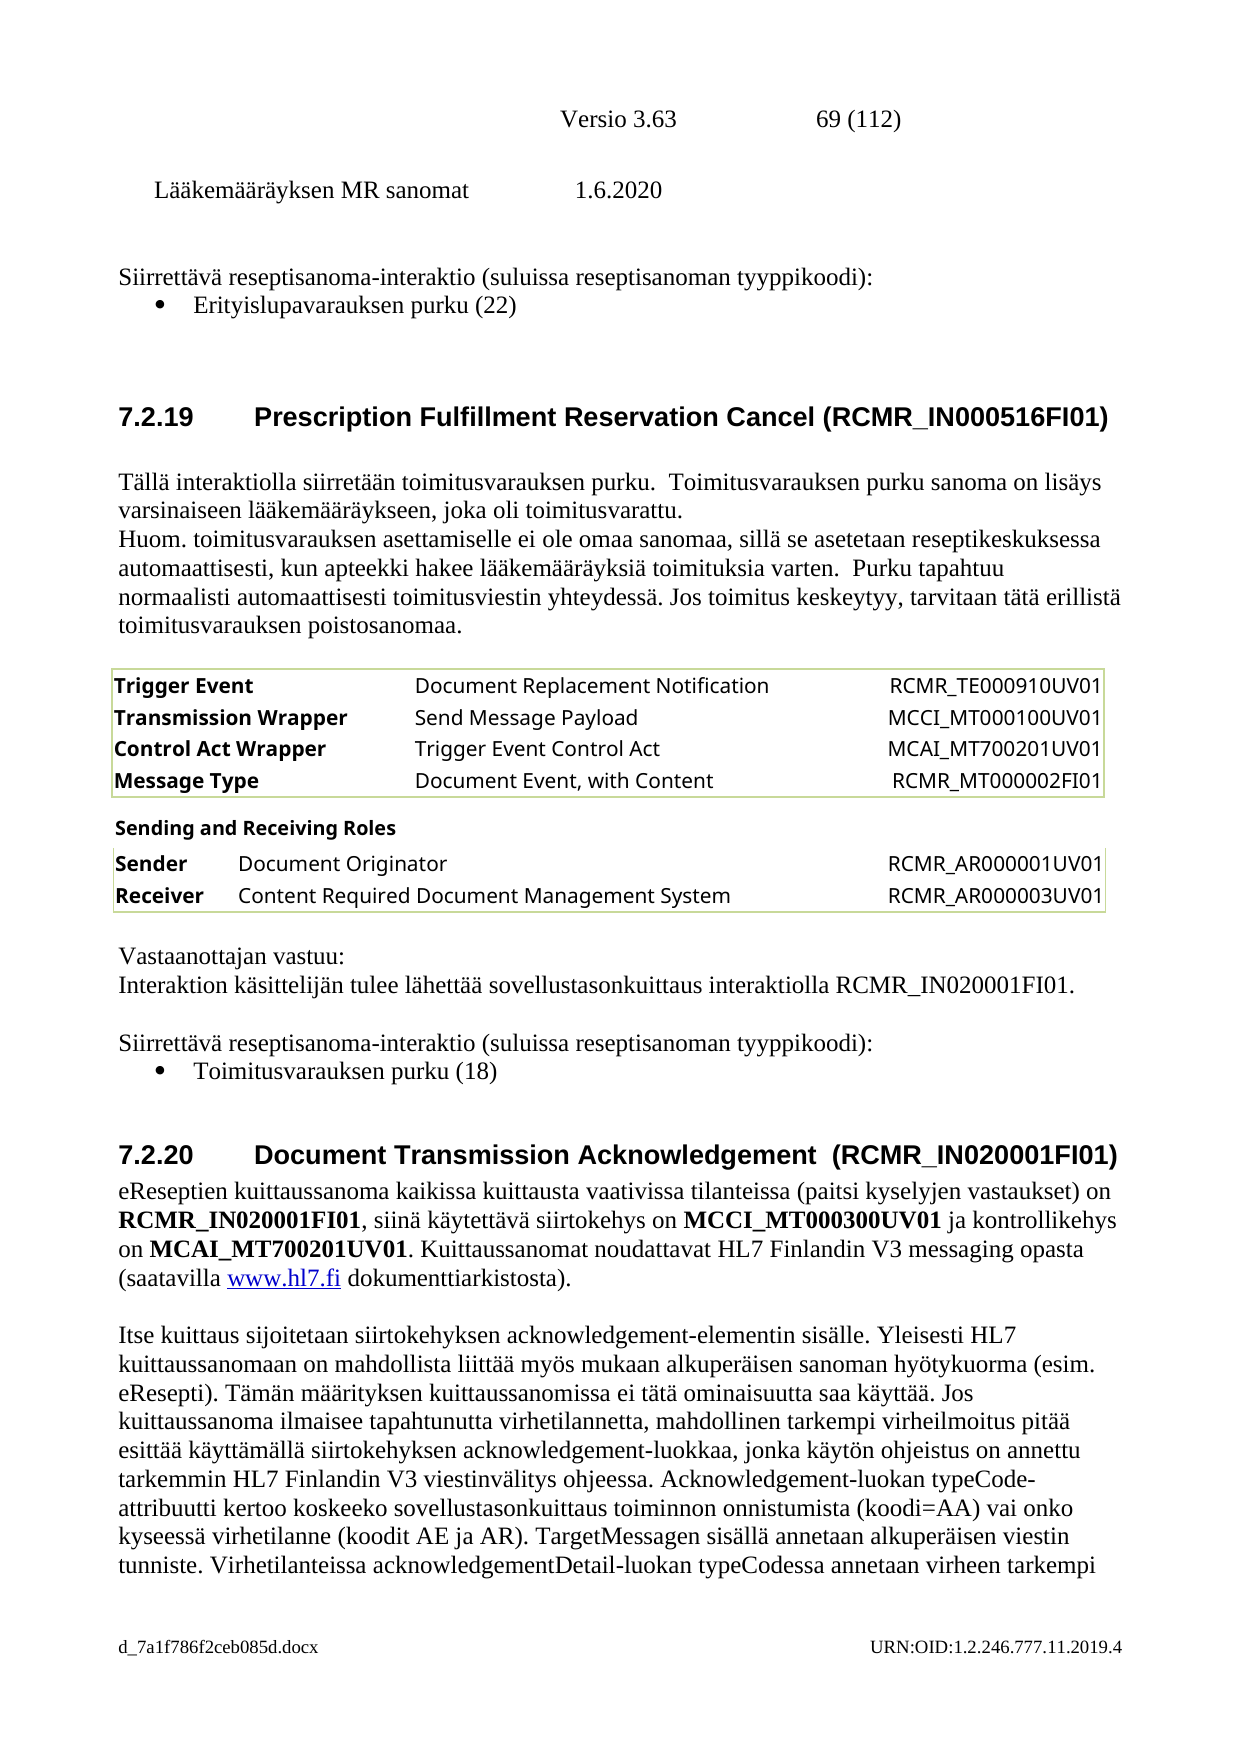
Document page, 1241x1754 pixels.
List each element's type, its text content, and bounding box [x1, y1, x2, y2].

text Interaktion käsittelijän tulee lähettää sovellustasonkuittaus interaktiolla RCMR_IN020001FI01. [118, 970, 1122, 999]
subtitle Prescription Fulfillment Reservation Cancel (RCMR_IN000516FI01) [118, 401, 1122, 432]
text Huom. toimitusvarauksen asettamiselle ei ole omaa sanomaa, sillä se asetetaan reseptikeskuksessa automaattisesti, kun apteekki hakee lääkemääräyksiä toimituksia varten. Purku tapahtuu normaalisti automaattisesti toimitusviestin yhteydessä. Jos toimitus keskeytyy, tarvitaan tätä erillistä toimitusvarauksen poistosanomaa. [118, 524, 1122, 639]
subtitle Document Transmission Acknowledgement (RCMR_IN020001FI01) [118, 1139, 1122, 1170]
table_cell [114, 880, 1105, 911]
text Tällä interaktiolla siirretään toimitusvarauksen purku. Toimitusvarauksen purku sanoma on lisäys varsinaiseen lääkemääräykseen, joka oli toimitusvarattu. [118, 467, 1122, 524]
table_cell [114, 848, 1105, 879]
text eReseptien kuittaussanoma kaikissa kuittausta vaativissa tilanteissa (paitsi kyselyjen vastaukset) on RCMR_IN020001FI01, siinä käytettävä siirtokehys on MCCI_MT000300UV01 ja kontrollikehys on MCAI_MT700201UV01. Kuittaussanomat noudattavat HL7 Finlandin V3 messaging opasta (saatavilla www.hl7.fi dokumenttiarkistosta). [118, 1176, 1122, 1291]
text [118, 1320, 1122, 1579]
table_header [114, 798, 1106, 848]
text Siirrettävä reseptisanoma-interaktio (suluissa reseptisanoman tyyppikoodi): [118, 262, 1122, 291]
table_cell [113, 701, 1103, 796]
list Erityislupavarauksen purku (22) [156, 291, 1122, 319]
text Vastaanottajan vastuu: [118, 941, 1122, 970]
list Toimitusvarauksen purku (18) [156, 1056, 1122, 1085]
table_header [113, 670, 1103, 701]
text Siirrettävä reseptisanoma-interaktio (suluissa reseptisanoman tyyppikoodi): [118, 1028, 1122, 1056]
